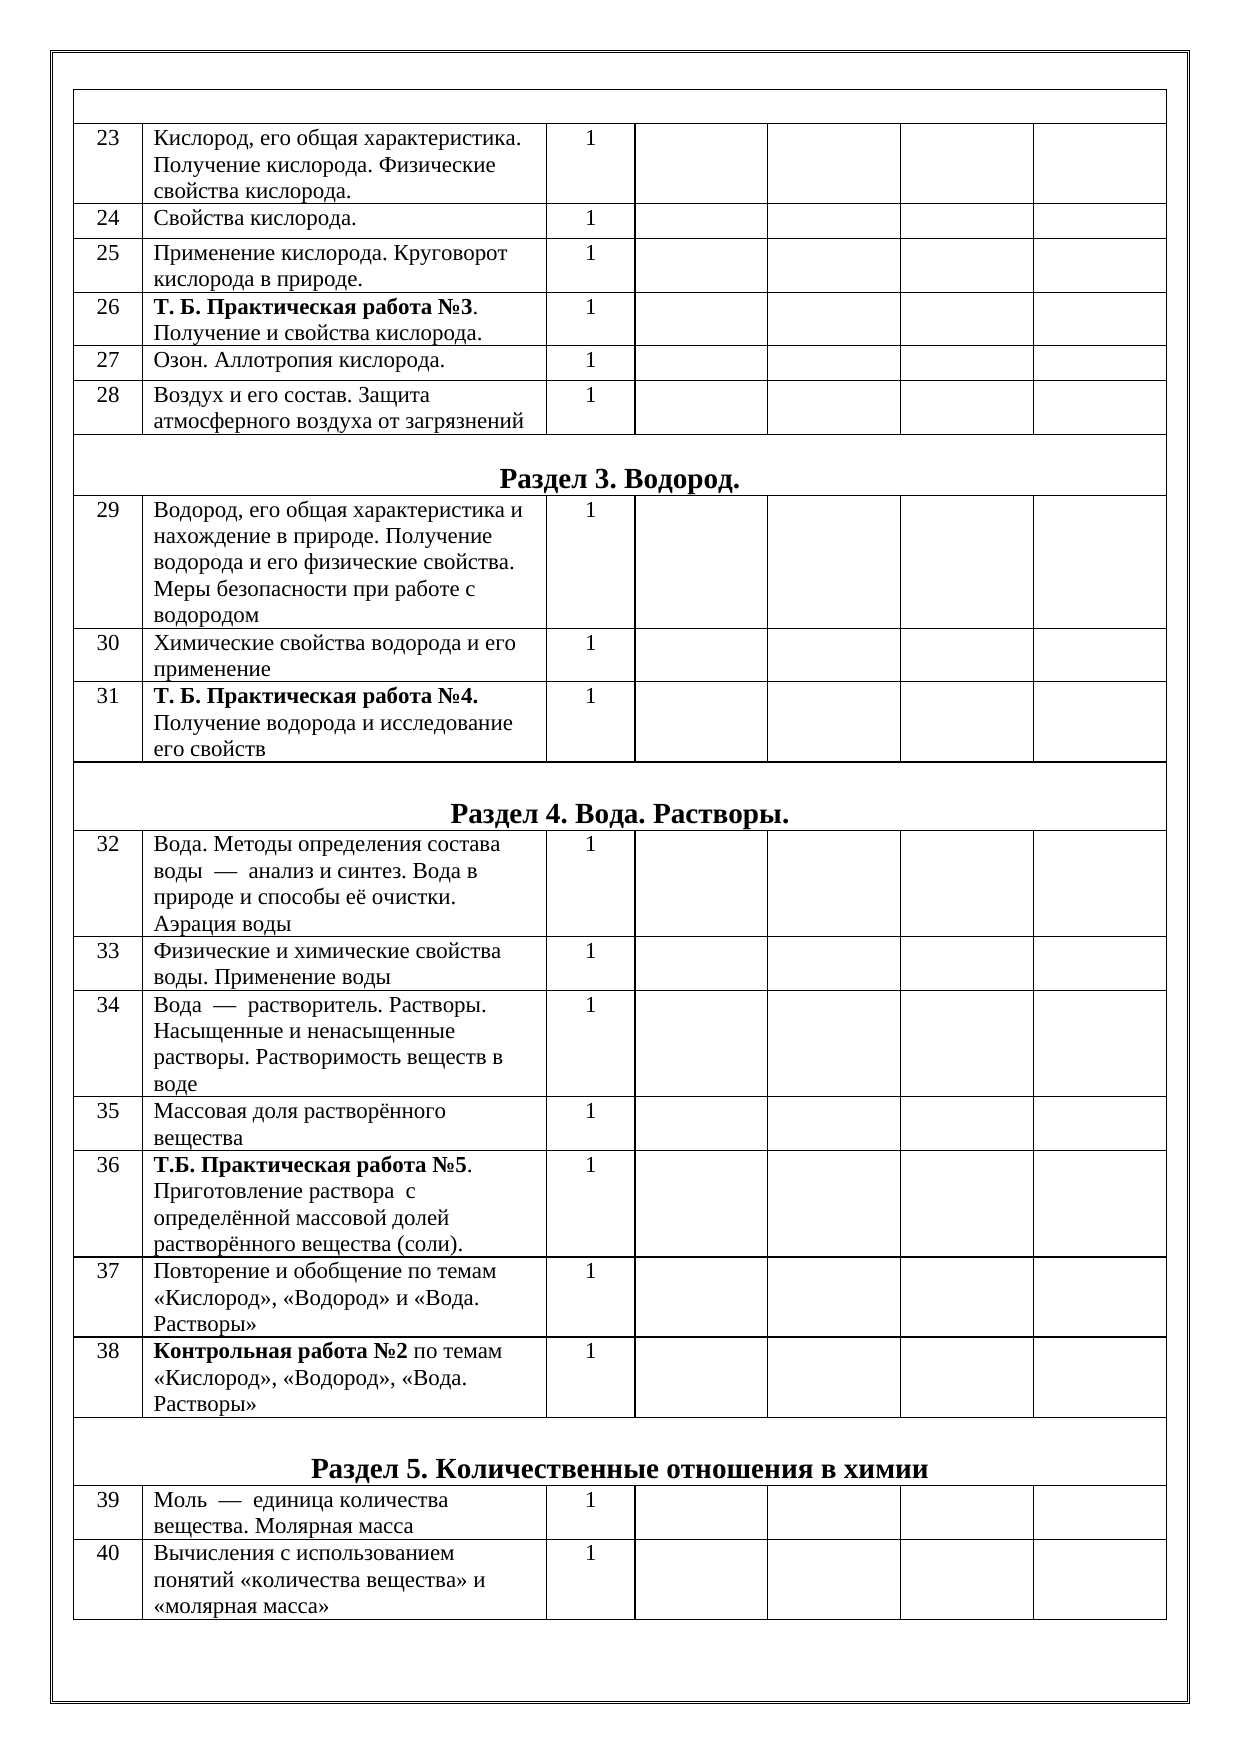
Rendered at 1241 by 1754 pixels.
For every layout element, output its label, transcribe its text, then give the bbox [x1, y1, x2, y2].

table_cell [1034, 1338, 1166, 1417]
table_cell [768, 496, 900, 627]
table_cell Водород, его общая характеристика и нахождение в природе. Получение водорода и его физические свойства. Меры безопасности при работе с водородом [143, 496, 546, 627]
table_cell 36 [74, 1151, 142, 1256]
table_cell [768, 239, 900, 292]
table_cell [901, 204, 1033, 238]
table_cell [901, 682, 1033, 761]
table_cell 33 [74, 937, 142, 990]
table_cell [636, 937, 767, 990]
table_cell [901, 124, 1033, 203]
table_cell 30 [74, 629, 142, 681]
table_cell 38 [74, 1338, 142, 1417]
table_cell 1 [547, 1338, 634, 1417]
table_cell Вычисления с использованием понятий «количества вещества» и «молярная масса» [143, 1540, 546, 1618]
table_cell 1 [547, 1151, 634, 1256]
table_cell 39 [74, 1486, 142, 1538]
table_cell [901, 831, 1033, 936]
table_cell [901, 293, 1033, 345]
table_cell 1 [547, 124, 634, 203]
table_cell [74, 90, 1166, 123]
table_cell Раздел 5. Количественные отношения в химии [74, 1418, 1166, 1485]
table_cell [1034, 1486, 1166, 1538]
table_cell [901, 381, 1033, 434]
table_cell [901, 991, 1033, 1096]
table_cell [636, 496, 767, 627]
table_cell [768, 831, 900, 936]
table_cell [768, 1486, 900, 1538]
table_cell [636, 124, 767, 203]
table_cell [768, 1097, 900, 1150]
table_cell [1034, 831, 1166, 936]
table_cell [768, 346, 900, 380]
table_cell Раздел 3. Водород. [74, 435, 1166, 495]
table_cell [1034, 1151, 1166, 1256]
table_cell 25 [74, 239, 142, 292]
table_cell 40 [74, 1540, 142, 1618]
table_cell 1 [547, 1258, 634, 1336]
table_cell 26 [74, 293, 142, 345]
table_cell [768, 124, 900, 203]
table_cell [901, 1338, 1033, 1417]
table_cell 1 [547, 991, 634, 1096]
table_cell [768, 204, 900, 238]
table_cell [1034, 1258, 1166, 1336]
table_cell 1 [547, 629, 634, 681]
table_cell 29 [74, 496, 142, 627]
table_cell Воздух и его состав. Защита атмосферного воздуха от загрязнений [143, 381, 546, 434]
table_cell 1 [547, 381, 634, 434]
table_cell [768, 293, 900, 345]
table_cell Повторение и обобщение по темам «Кислород», «Водород» и «Вода. Растворы» [143, 1258, 546, 1336]
table_cell [768, 1151, 900, 1256]
table_cell [1034, 496, 1166, 627]
table_cell [1034, 682, 1166, 761]
table_cell [768, 381, 900, 434]
table_cell 31 [74, 682, 142, 761]
table_cell 1 [547, 1486, 634, 1538]
table_cell 1 [547, 496, 634, 627]
table_cell 1 [547, 346, 634, 380]
table_cell [901, 239, 1033, 292]
table_cell [636, 629, 767, 681]
table_cell Т. Б. Практическая работа №4. Получение водорода и исследование его свойств [143, 682, 546, 761]
table_cell [636, 1151, 767, 1256]
table_cell [901, 1097, 1033, 1150]
table_cell Т.Б. Практическая работа №5. Приготовление раствора с определённой массовой долей растворённого вещества (соли). [143, 1151, 546, 1256]
table_cell 35 [74, 1097, 142, 1150]
table_cell [901, 937, 1033, 990]
table_cell Контрольная работа №2 по темам «Кислород», «Водород», «Вода. Растворы» [143, 1338, 546, 1417]
table_cell [768, 682, 900, 761]
table_cell [901, 1258, 1033, 1336]
table_cell [1034, 1540, 1166, 1618]
table_cell 1 [547, 682, 634, 761]
table_cell [636, 239, 767, 292]
table_cell [1034, 937, 1166, 990]
table_cell [768, 1258, 900, 1336]
table_cell 1 [547, 937, 634, 990]
table_cell [768, 629, 900, 681]
table_cell 37 [74, 1258, 142, 1336]
table_cell [1034, 346, 1166, 380]
table_cell 1 [547, 1097, 634, 1150]
table_cell Вода — растворитель. Растворы. Насыщенные и ненасыщенные растворы. Растворимость веществ в воде [143, 991, 546, 1096]
table_cell Применение кислорода. Круговорот кислорода в природе. [143, 239, 546, 292]
table_cell 1 [547, 239, 634, 292]
table_cell 1 [547, 831, 634, 936]
table_cell [636, 831, 767, 936]
table_cell Т. Б. Практическая работа №3. Получение и свойства кислорода. [143, 293, 546, 345]
table_cell [636, 1097, 767, 1150]
table_cell [901, 1151, 1033, 1256]
table_cell [636, 1486, 767, 1538]
table_cell [636, 1540, 767, 1618]
table_cell [768, 1338, 900, 1417]
table_cell 1 [547, 204, 634, 238]
table_cell [1034, 293, 1166, 345]
table_cell [901, 1540, 1033, 1618]
table_cell 27 [74, 346, 142, 380]
table_cell [1034, 124, 1166, 203]
table_cell [636, 991, 767, 1096]
table_cell Физические и химические свойства воды. Применение воды [143, 937, 546, 990]
table_cell 32 [74, 831, 142, 936]
table_cell [1034, 1097, 1166, 1150]
table_cell [636, 1258, 767, 1336]
table_cell Раздел 4. Вода. Растворы. [74, 763, 1166, 829]
table_cell [636, 204, 767, 238]
table_cell Моль — единица количества вещества. Молярная масса [143, 1486, 546, 1538]
table_cell [1034, 991, 1166, 1096]
table_cell [636, 346, 767, 380]
table_cell Свойства кислорода. [143, 204, 546, 238]
table_cell [636, 381, 767, 434]
table_cell [901, 629, 1033, 681]
table_cell [768, 991, 900, 1096]
table_cell [768, 1540, 900, 1618]
table_cell [636, 1338, 767, 1417]
table_cell Массовая доля растворённого вещества [143, 1097, 546, 1150]
table_cell Кислород, его общая характеристика. Получение кислорода. Физические свойства кислорода. [143, 124, 546, 203]
table_cell [636, 682, 767, 761]
table_cell 24 [74, 204, 142, 238]
table_cell 1 [547, 293, 634, 345]
table_cell Вода. Методы определения состава воды — анализ и синтез. Вода в природе и способы её очистки. Аэрация воды [143, 831, 546, 936]
table_cell Химические свойства водорода и его применение [143, 629, 546, 681]
table_cell [636, 293, 767, 345]
table_cell [1034, 629, 1166, 681]
table_cell [901, 346, 1033, 380]
table_cell [768, 937, 900, 990]
table_cell [901, 496, 1033, 627]
table_cell 23 [74, 124, 142, 203]
table_cell 1 [547, 1540, 634, 1618]
table_cell [1034, 239, 1166, 292]
table_cell Озон. Аллотропия кислорода. [143, 346, 546, 380]
table_cell [901, 1486, 1033, 1538]
table_cell [1034, 204, 1166, 238]
table_cell 34 [74, 991, 142, 1096]
table_cell 28 [74, 381, 142, 434]
table_cell [1034, 381, 1166, 434]
